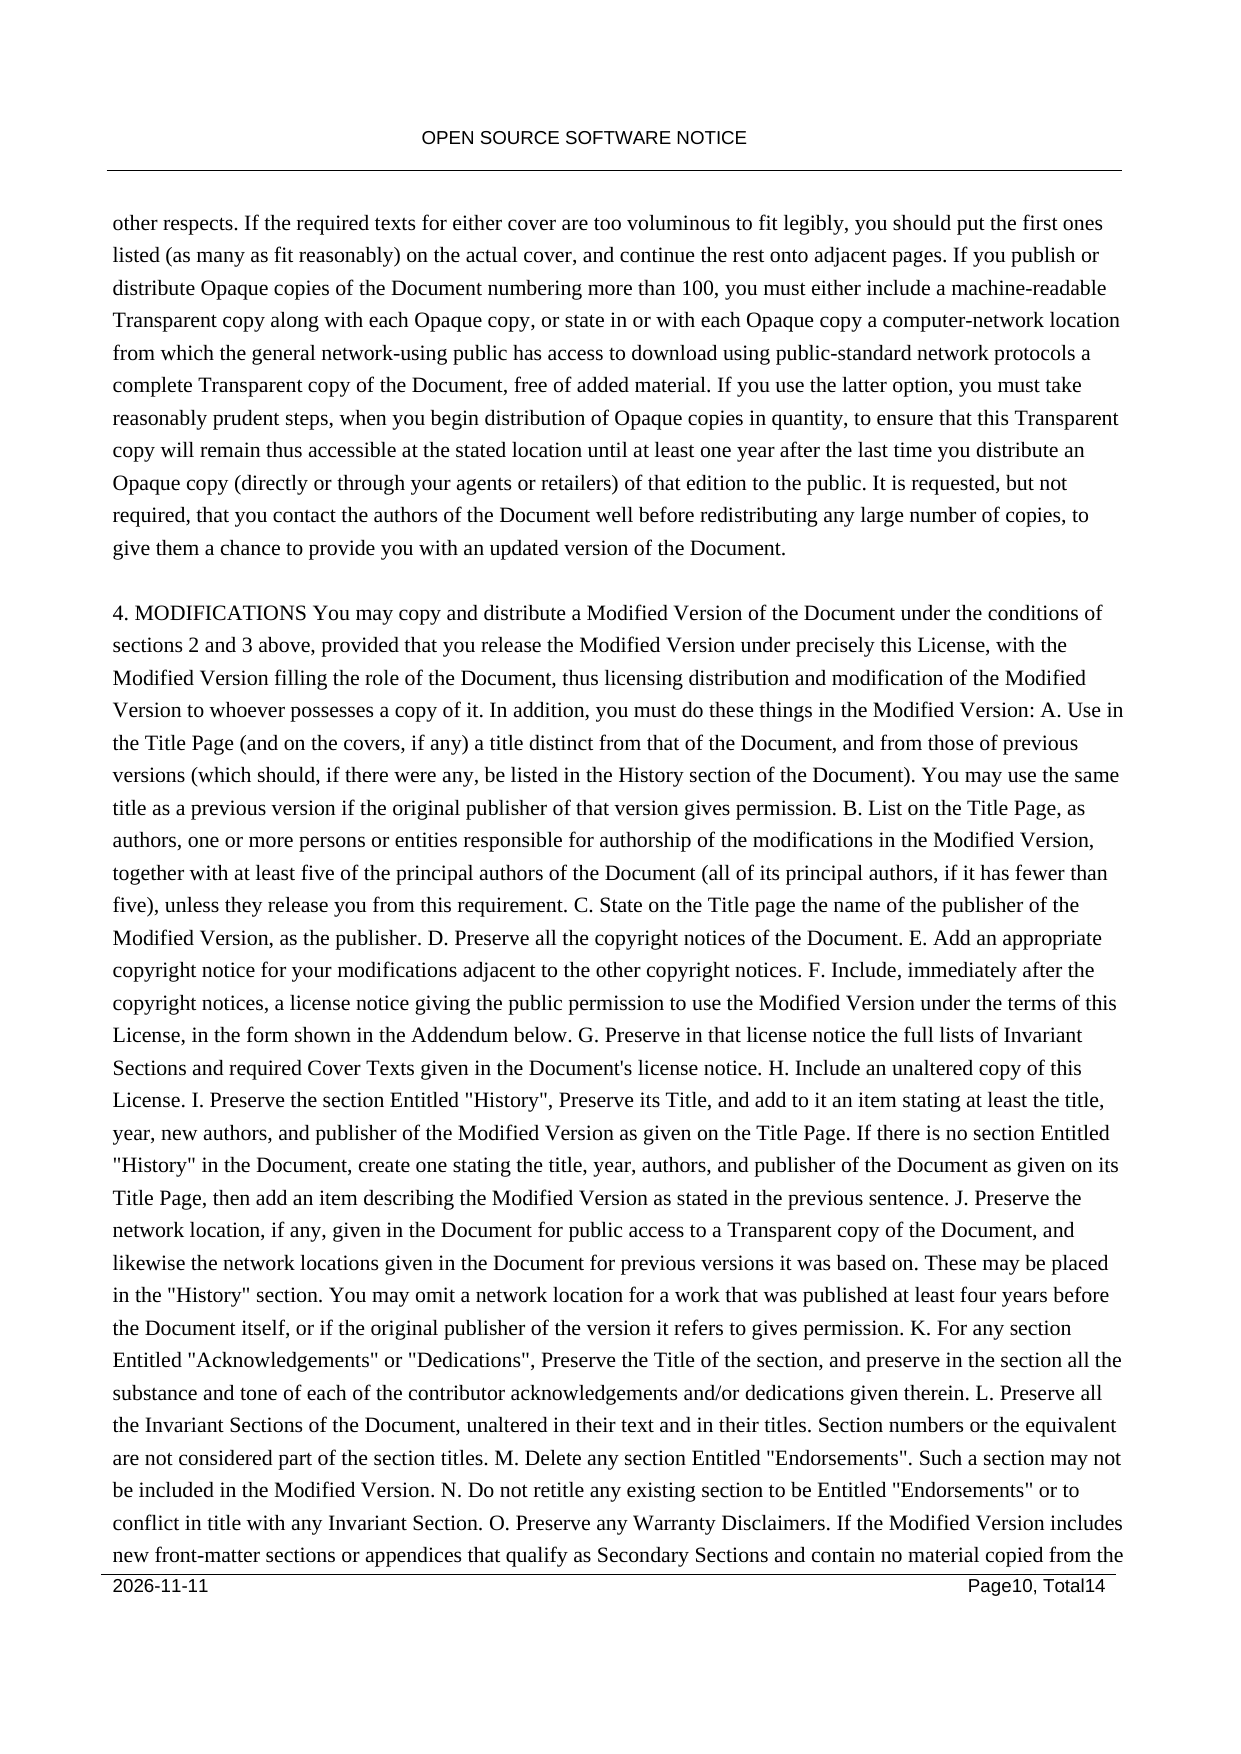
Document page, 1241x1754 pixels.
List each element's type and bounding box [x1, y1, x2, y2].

text [112, 206, 1128, 1571]
